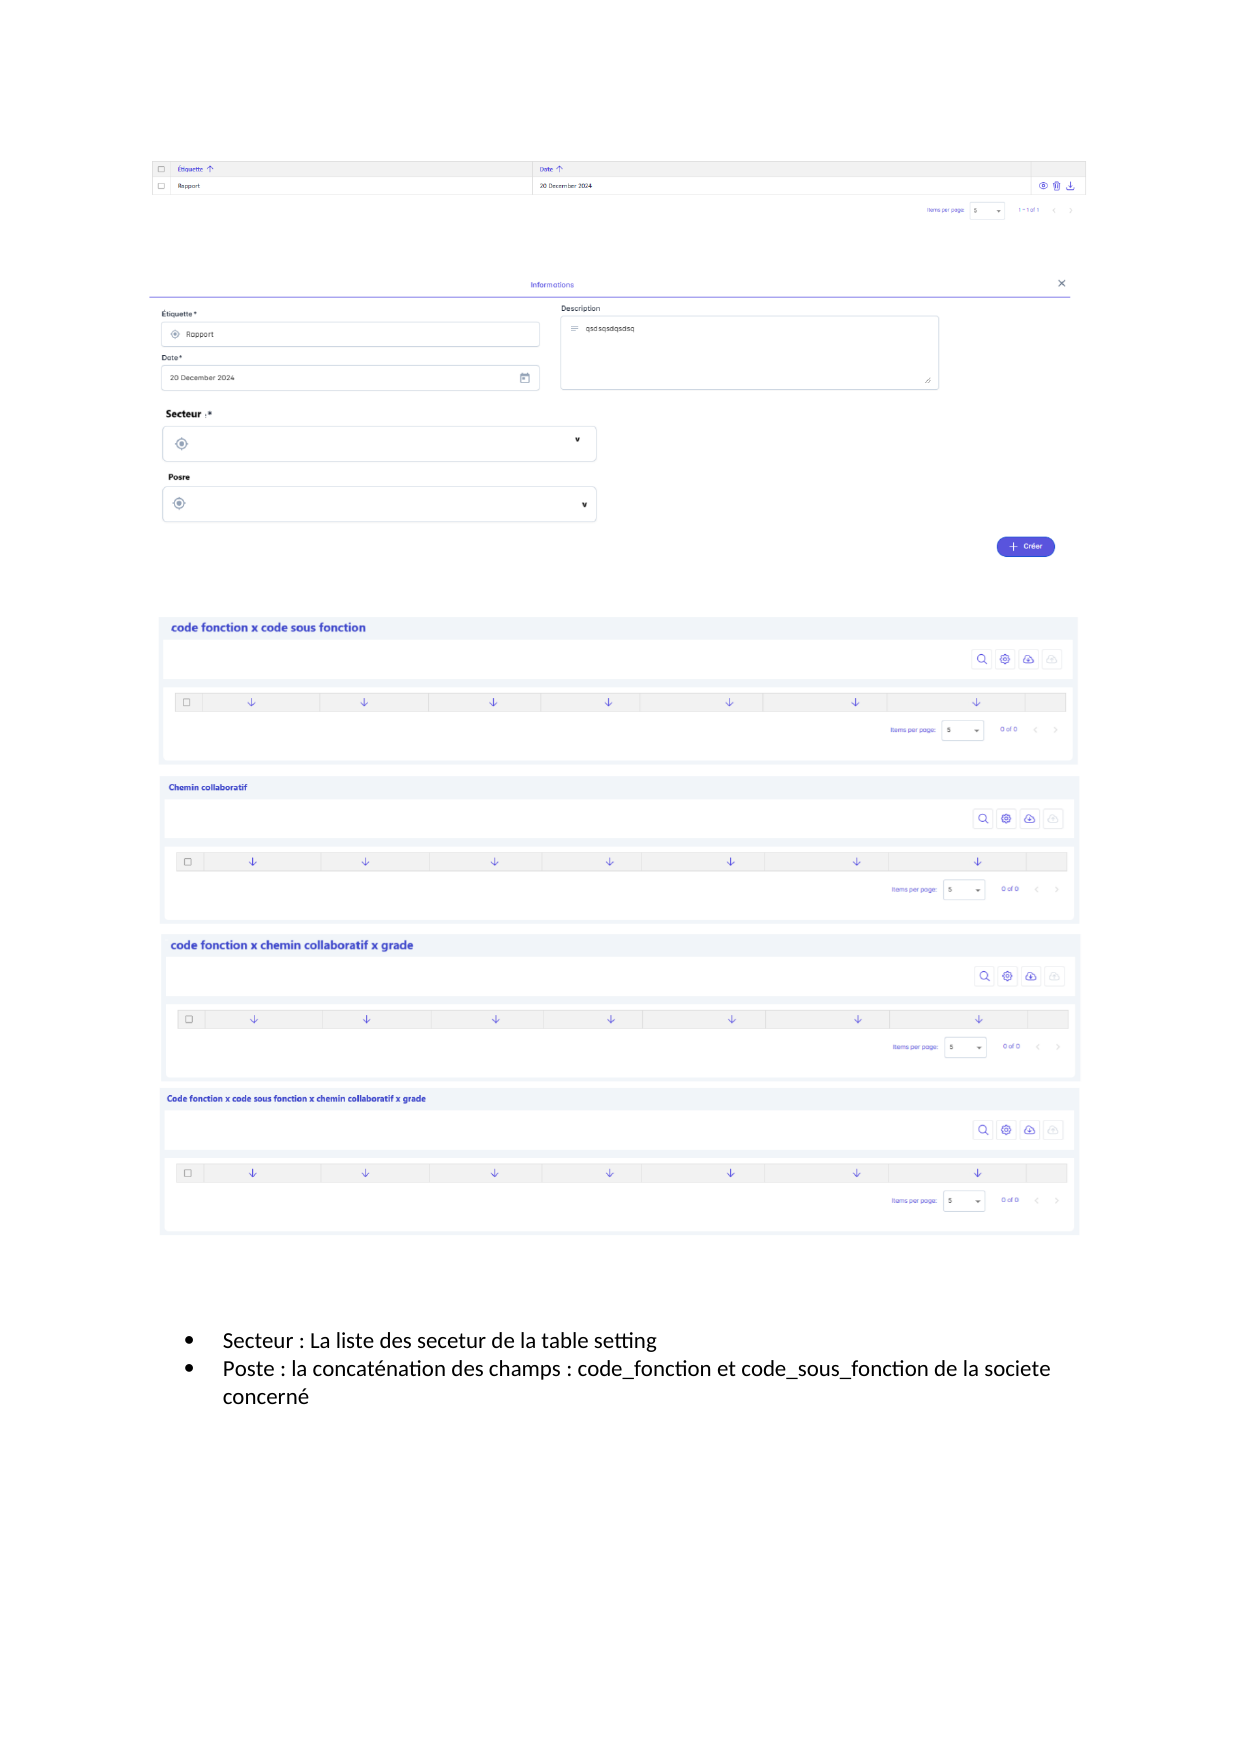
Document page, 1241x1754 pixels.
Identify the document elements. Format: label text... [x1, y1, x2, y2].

picture [147, 156, 1093, 220]
picture [147, 275, 1092, 1298]
list Secteur : La liste des secetur de la table setting [185, 1326, 1093, 1354]
list Poste : la concaténation des champs : code_fonction et code_sous_fonction de la societe concerné [185, 1354, 1093, 1410]
